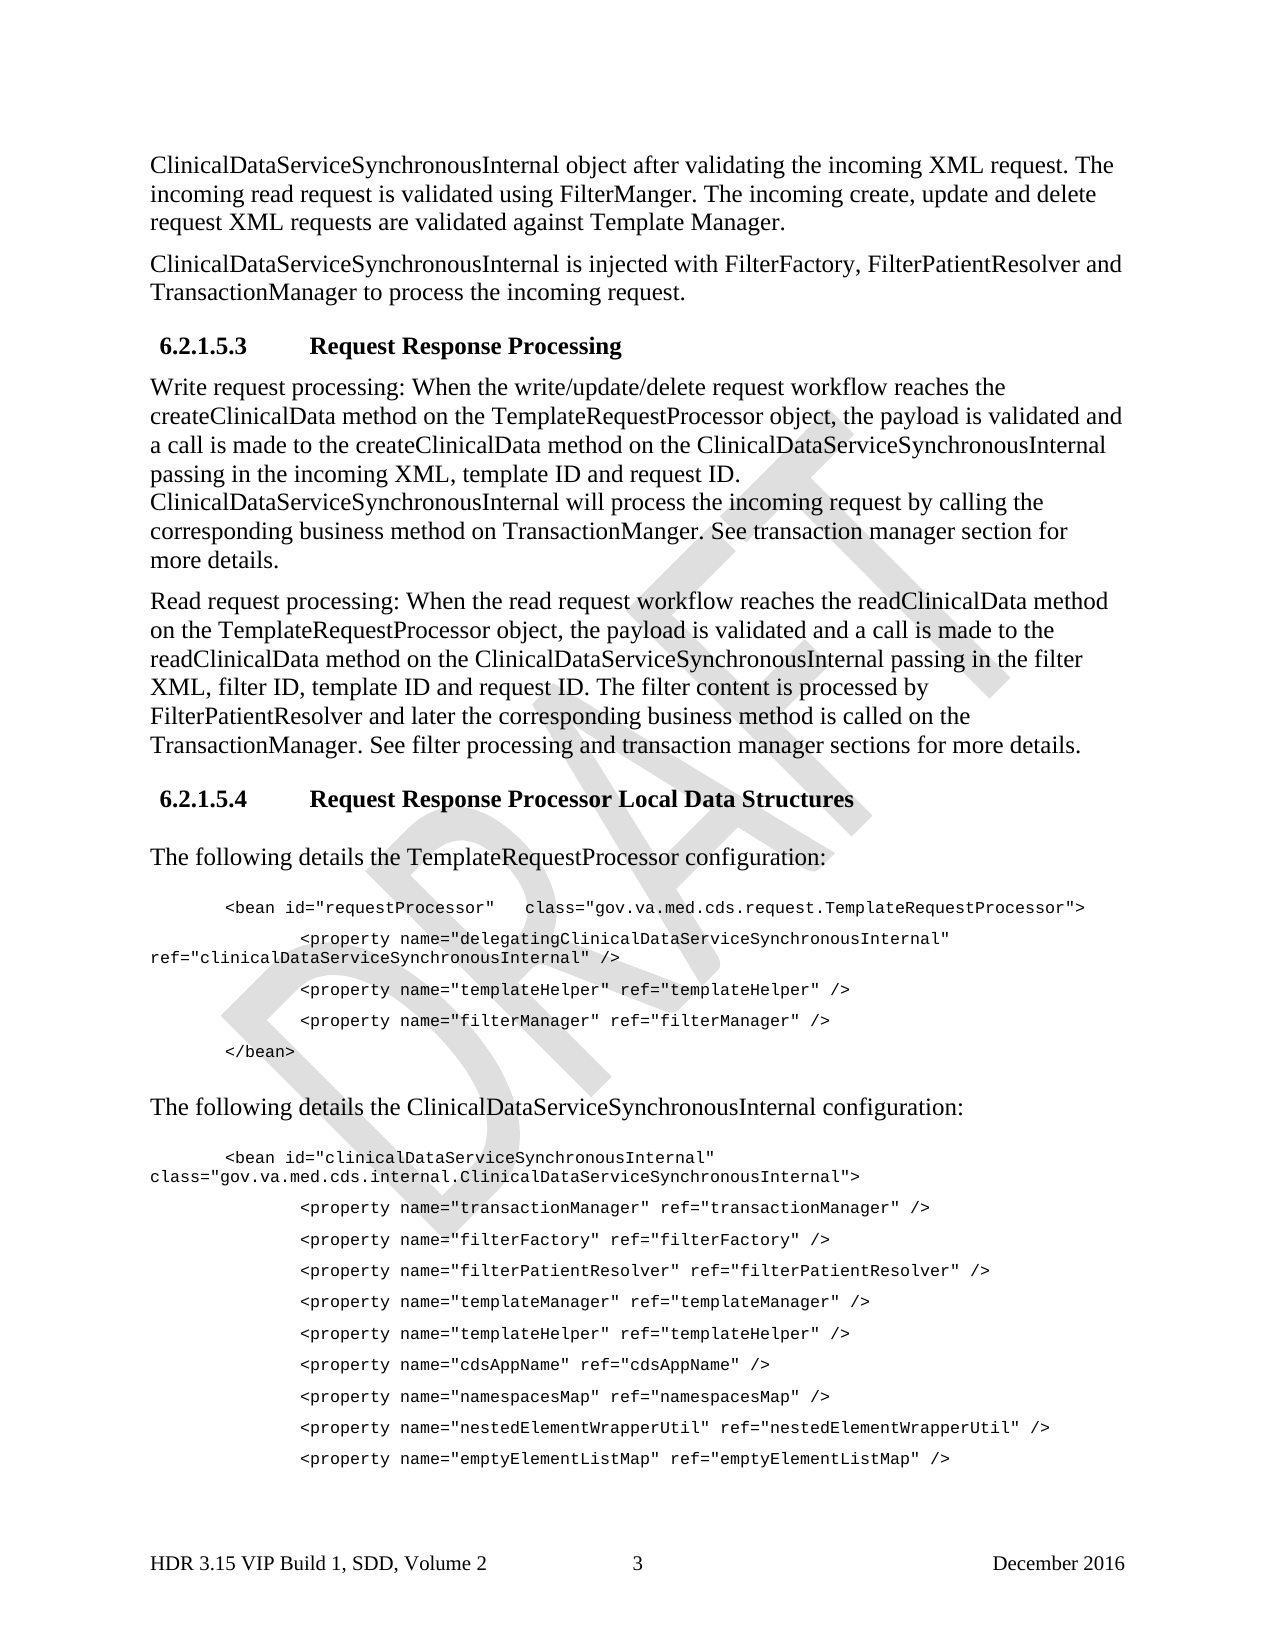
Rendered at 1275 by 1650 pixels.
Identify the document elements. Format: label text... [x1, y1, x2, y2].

subtitle Request Response Processing [159, 331, 1125, 360]
text <bean id="requestProcessor" class="gov.va.med.cds.request.TemplateRequestProcessor"> [150, 899, 1125, 918]
text <property name="filterPatientResolver" ref="filterPatientResolver" /> [150, 1263, 1125, 1282]
text The following details the TemplateRequestProcessor configuration: [150, 842, 1125, 870]
subtitle Request Response Processor Local Data Structures [159, 784, 1125, 812]
text <property name="emptyElementListMap" ref="emptyElementListMap" /> [150, 1451, 1125, 1470]
text <property name="templateHelper" ref="templateHelper" /> [150, 981, 1125, 1000]
text <bean id="clinicalDataServiceSynchronousInternal" class="gov.va.med.cds.internal.ClinicalDataServiceSynchronousInternal"> [150, 1150, 1125, 1187]
text ClinicalDataServiceSynchronousInternal is injected with FilterFactory, FilterPatientResolver and TransactionManager to process the incoming request. [150, 249, 1125, 306]
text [150, 150, 1125, 236]
text <property name="filterManager" ref="filterManager" /> [150, 1012, 1125, 1031]
text Write request processing: When the write/update/delete request workflow reaches the createClinicalData method on the TemplateRequestProcessor object, the payload is validated and a call is made to the createClinicalData method on the ClinicalDataServiceSynchronousInternal passing in the incoming XML, template ID and request ID. ClinicalDataServiceSynchronousInternal will process the incoming request by calling the corresponding business method on TransactionManger. See transaction manager section for more details. [150, 372, 1125, 574]
text <property name="cdsAppName" ref="cdsAppName" /> [150, 1357, 1125, 1376]
text The following details the ClinicalDataServiceSynchronousInternal configuration: [150, 1092, 1125, 1121]
text <property name="templateManager" ref="templateManager" /> [150, 1294, 1125, 1313]
text <property name="templateHelper" ref="templateHelper" /> [150, 1325, 1125, 1344]
text <property name="filterFactory" ref="filterFactory" /> [150, 1231, 1125, 1250]
text </bean> [150, 1044, 1125, 1063]
text <property name="delegatingClinicalDataServiceSynchronousInternal" ref="clinicalDataServiceSynchronousInternal" /> [150, 931, 1125, 969]
text Read request processing: When the read request workflow reaches the readClinicalData method on the TemplateRequestProcessor object, the payload is validated and a call is made to the readClinicalData method on the ClinicalDataServiceSynchronousInternal passing in the filter XML, filter ID, template ID and request ID. The filter content is processed by FilterPatientResolver and later the corresponding business method is called on the TransactionManager. See filter processing and transaction manager sections for more details. [150, 586, 1125, 759]
text <property name="transactionManager" ref="transactionManager" /> [150, 1200, 1125, 1219]
text <property name="nestedElementWrapperUtil" ref="nestedElementWrapperUtil" /> [150, 1419, 1125, 1438]
text <property name="namespacesMap" ref="namespacesMap" /> [150, 1388, 1125, 1407]
